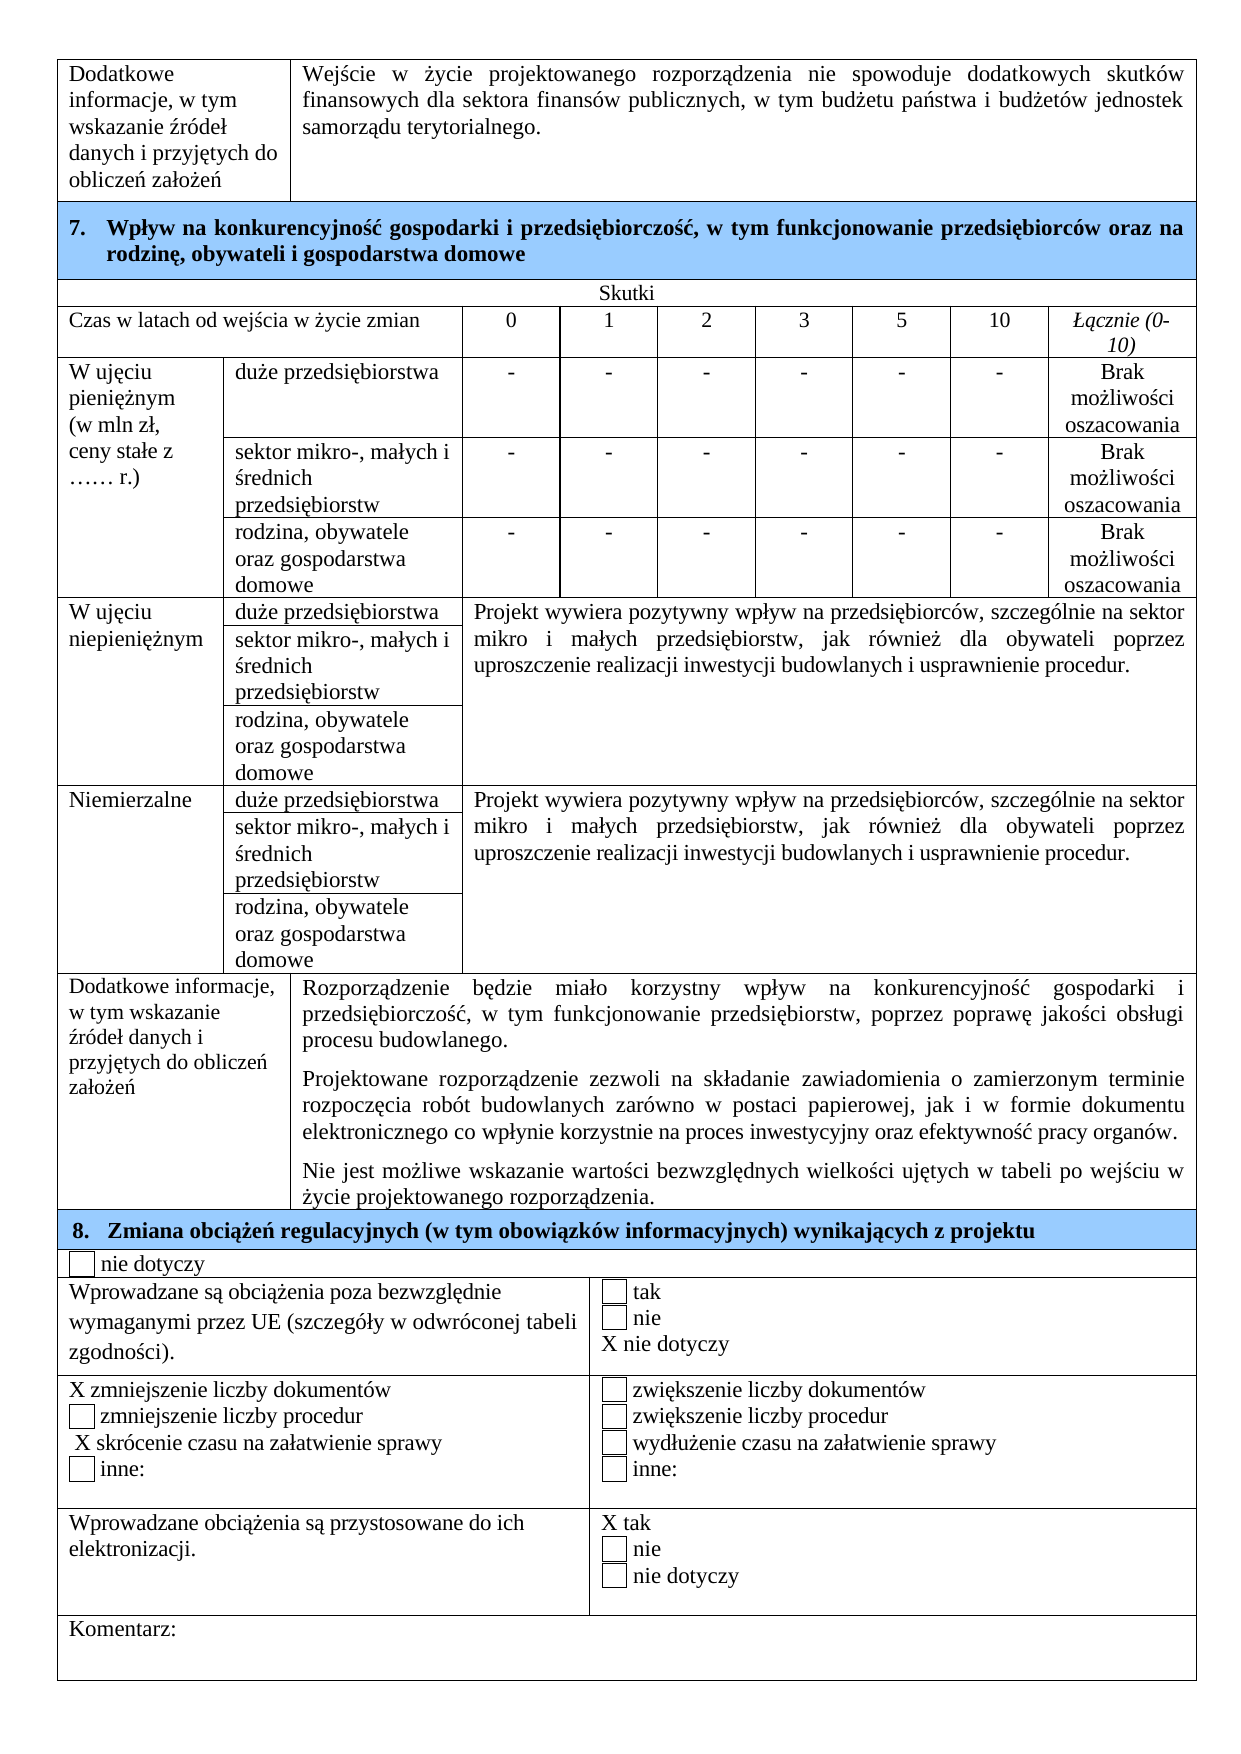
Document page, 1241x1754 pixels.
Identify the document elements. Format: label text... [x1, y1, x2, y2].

table_cell Rozporządzenie będzie miało korzystny wpływ na konkurencyjność gospodarki i przedsiębiorczość, w tym funkcjonowanie przedsiębiorstw, poprzez poprawę jakości obsługi procesu budowlanego. Projektowane rozporządzenie zezwoli na składanie zawiadomienia o zamierzonym terminie rozpoczęcia robót budowlanych zarówno w postaci papierowej, jak i w formie dokumentu elektronicznego co wpłynie korzystnie na proces inwestycyjny oraz efektywność pracy organów. Nie jest możliwe wskazanie wartości bezwzględnych wielkości ujętych w tabeli po wejściu w życie projektowanego rozporządzenia. [291, 974, 1196, 1209]
table_cell Wpływ na konkurencyjność gospodarki i przedsiębiorczość, w tym funkcjonowanie przedsiębiorców oraz na rodzinę, obywateli i gospodarstwa domowe [58, 202, 1196, 279]
table_cell - [756, 518, 852, 597]
table_cell Wprowadzane są obciążenia poza bezwzględnie wymaganymi przez UE (szczegóły w odwróconej tabeli zgodności). [58, 1278, 589, 1375]
table_cell - [951, 438, 1048, 517]
table_cell Dodatkowe informacje, w tym wskazanie źródeł danych i przyjętych do obliczeń założeń [58, 60, 290, 201]
table_cell X tak nie nie dotyczy [590, 1509, 1196, 1614]
table_cell - [853, 358, 950, 437]
table_cell Wejście w życie projektowanego rozporządzenia nie spowoduje dodatkowych skutków finansowych dla sektora finansów publicznych, w tym budżetu państwa i budżetów jednostek samorządu terytorialnego. [291, 60, 1196, 201]
table_cell Zmiana obciążeń regulacyjnych (w tym obowiązków informacyjnych) wynikających z projektu [58, 1210, 1196, 1249]
table_cell W ujęciu pieniężnym (w mln zł, ceny stałe z …… r.) [58, 358, 223, 597]
table_cell duże przedsiębiorstwa [224, 358, 462, 437]
table_cell - [561, 438, 657, 517]
table_cell duże przedsiębiorstwa [224, 598, 462, 625]
table_cell Komentarz: [58, 1616, 1196, 1680]
table_cell - [658, 438, 755, 517]
table_cell - [463, 518, 559, 597]
table_cell duże przedsiębiorstwa [224, 786, 462, 812]
table_cell sektor mikro-, małych i średnich przedsiębiorstw [224, 438, 462, 517]
table_cell Brak możliwości oszacowania [1049, 518, 1196, 597]
table_cell - [756, 358, 852, 437]
table_cell Brak możliwości oszacowania [1049, 358, 1196, 437]
table_cell - [756, 438, 852, 517]
table_cell Wprowadzane obciążenia są przystosowane do ich elektronizacji. [58, 1509, 589, 1614]
table_cell - [658, 358, 755, 437]
table_cell - [951, 518, 1048, 597]
table_cell 1 [561, 307, 657, 357]
table_cell tak nie X nie dotyczy [590, 1278, 1196, 1375]
table_cell - [853, 438, 950, 517]
table_cell - [463, 438, 559, 517]
table_cell rodzina, obywatele oraz gospodarstwa domowe [224, 706, 462, 785]
table_cell - [951, 358, 1048, 437]
table_cell Projekt wywiera pozytywny wpływ na przedsiębiorców, szczególnie na sektor mikro i małych przedsiębiorstw, jak również dla obywateli poprzez uproszczenie realizacji inwestycji budowlanych i usprawnienie procedur. [463, 786, 1196, 972]
table_cell - [561, 518, 657, 597]
table_cell W ujęciu niepieniężnym [58, 598, 223, 785]
table_cell 0 [463, 307, 559, 357]
table_cell Brak możliwości oszacowania [1049, 438, 1196, 517]
table_cell X zmniejszenie liczby dokumentów zmniejszenie liczby procedur X skrócenie czasu na załatwienie sprawy inne: [58, 1376, 589, 1508]
table_cell 10 [951, 307, 1048, 357]
table_cell - [658, 518, 755, 597]
table_cell - [463, 358, 559, 437]
table_cell nie dotyczy [58, 1250, 1196, 1277]
table_cell sektor mikro-, małych i średnich przedsiębiorstw [224, 626, 462, 705]
table_cell rodzina, obywatele oraz gospodarstwa domowe [224, 894, 462, 972]
table_cell zwiększenie liczby dokumentów zwiększenie liczby procedur wydłużenie czasu na załatwienie sprawy inne: [590, 1376, 1196, 1508]
table_cell Skutki [58, 280, 1196, 306]
table_cell Niemierzalne [58, 786, 223, 972]
table_cell Projekt wywiera pozytywny wpływ na przedsiębiorców, szczególnie na sektor mikro i małych przedsiębiorstw, jak również dla obywateli poprzez uproszczenie realizacji inwestycji budowlanych i usprawnienie procedur. [463, 598, 1196, 785]
table_cell Czas w latach od wejścia w życie zmian [58, 307, 462, 357]
table_cell Dodatkowe informacje, w tym wskazanie źródeł danych i przyjętych do obliczeń założeń [58, 974, 290, 1209]
table_cell - [561, 358, 657, 437]
table_cell Łącznie (0-10) [1049, 307, 1196, 357]
table_cell sektor mikro-, małych i średnich przedsiębiorstw [224, 813, 462, 892]
table_cell 2 [658, 307, 755, 357]
table_cell 3 [756, 307, 852, 357]
table_cell 5 [853, 307, 950, 357]
table_cell rodzina, obywatele oraz gospodarstwa domowe [224, 518, 462, 597]
table_cell - [853, 518, 950, 597]
